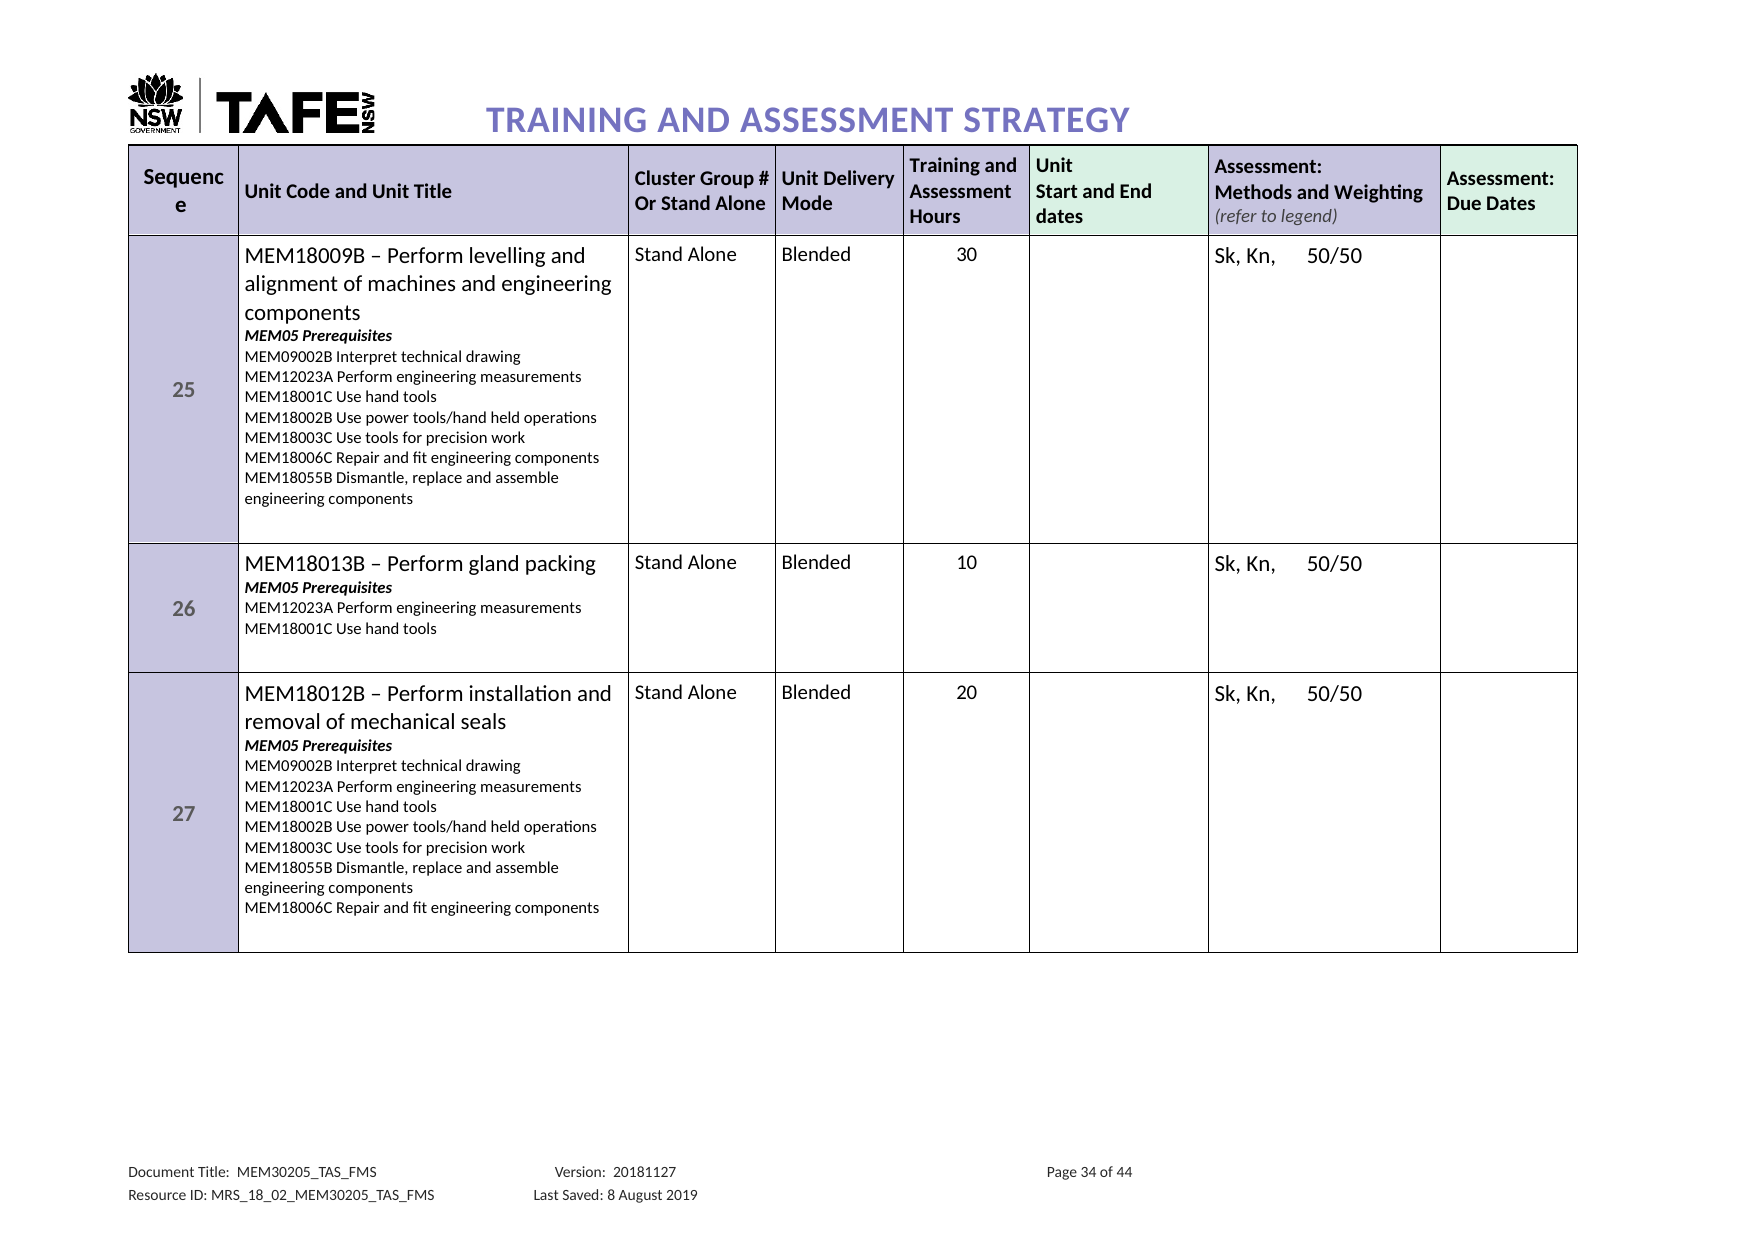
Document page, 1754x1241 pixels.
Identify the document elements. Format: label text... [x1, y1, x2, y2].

table_header Unit Delivery Mode [776, 146, 903, 234]
table_cell Sk, Kn, 50/50 [1209, 544, 1440, 672]
table_cell Blended [776, 236, 903, 542]
table_cell Blended [776, 544, 903, 672]
table_header Sequence. [129, 146, 238, 234]
picture [128, 73, 375, 133]
table_cell MEM18009B – Perform levelling and alignment of machines and engineering components MEM05 Prerequisites MEM09002B Interpret technical drawing MEM12023A Perform engineering measurements MEM18001C Use hand tools MEM18002B Use power tools/hand held operations MEM18003C Use tools for precision work MEM18006C Repair and fit engineering components MEM18055B Dismantle, replace and assemble engineering components [239, 236, 628, 542]
table_header Assessment: Due Dates [1441, 146, 1577, 234]
table_cell 30 [904, 236, 1029, 542]
table_cell Stand Alone [629, 544, 775, 672]
table_cell [1030, 236, 1208, 542]
table_cell [1030, 673, 1208, 952]
table_cell Sk, Kn, 50/50 [1209, 673, 1440, 952]
table_header Unit Code and Unit Title [239, 146, 628, 234]
table_cell Blended [776, 673, 903, 952]
table_cell 20 [904, 673, 1029, 952]
table_cell 25 [129, 236, 238, 542]
table_header Unit Start and End dates [1030, 146, 1208, 234]
table_cell 26 [129, 544, 238, 672]
table_cell [1441, 236, 1577, 542]
table_cell MEM18013B – Perform gland packing MEM05 Prerequisites MEM12023A Perform engineering measurements MEM18001C Use hand tools [239, 544, 628, 672]
table_header Training and Assessment Hours [904, 146, 1029, 234]
table_cell Stand Alone [629, 673, 775, 952]
table_cell 10 [904, 544, 1029, 672]
table_cell 27 [129, 673, 238, 952]
table_cell Stand Alone [629, 236, 775, 542]
table_cell Sk, Kn, 50/50 [1209, 236, 1440, 542]
table_cell MEM18012B – Perform installation and removal of mechanical seals MEM05 Prerequisites MEM09002B Interpret technical drawing MEM12023A Perform engineering measurements MEM18001C Use hand tools MEM18002B Use power tools/hand held operations MEM18003C Use tools for precision work MEM18055B Dismantle, replace and assemble engineering components MEM18006C Repair and fit engineering components [239, 673, 628, 952]
table_cell [1030, 544, 1208, 672]
table_header Assessment: Methods and Weighting (refer to legend) [1209, 146, 1440, 234]
table_cell [1441, 544, 1577, 672]
table_cell [1441, 673, 1577, 952]
table_header Cluster Group # Or Stand Alone [629, 146, 775, 234]
